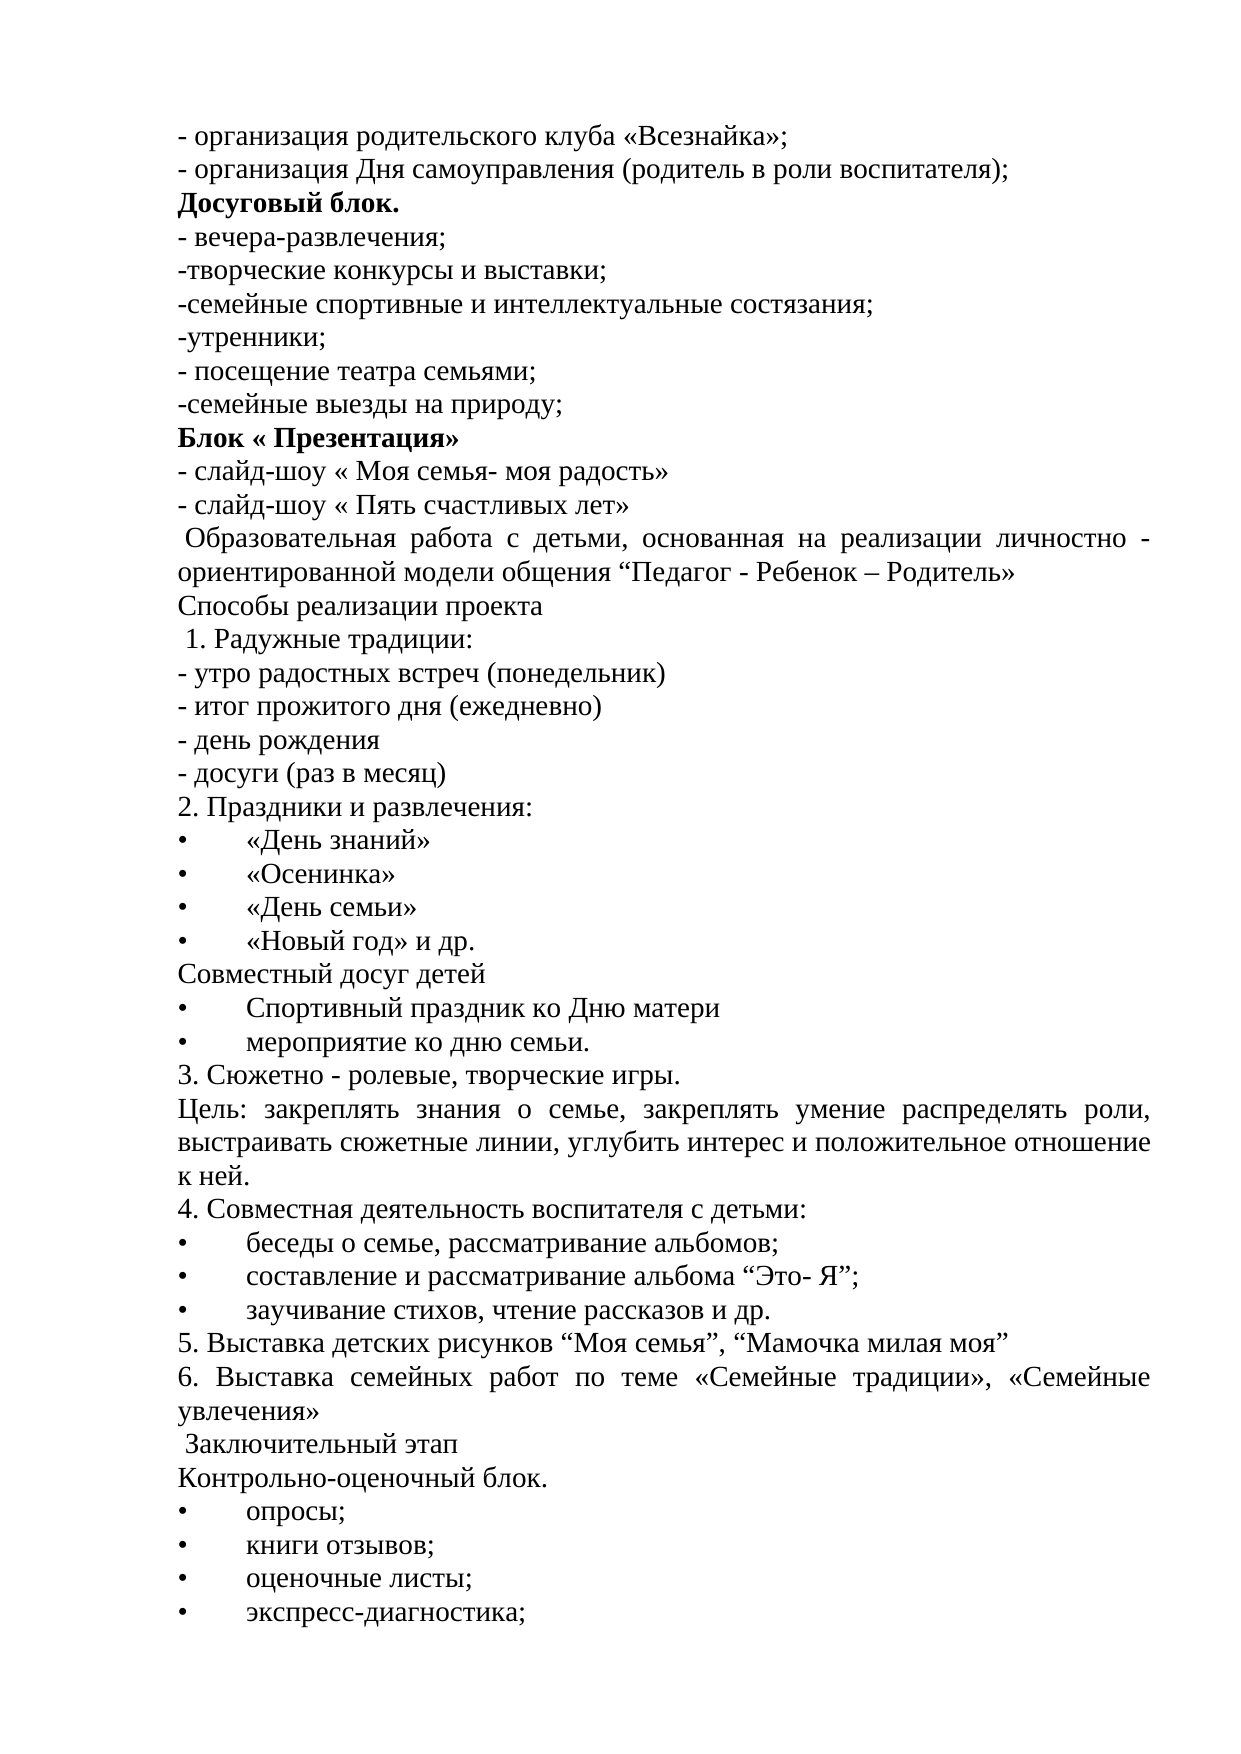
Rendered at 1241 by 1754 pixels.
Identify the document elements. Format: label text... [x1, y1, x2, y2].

text -семейные спортивные и интеллектуальные состязания; [177, 286, 1152, 319]
text 6. Выставка семейных работ по теме «Семейные традиции», «Семейные увлечения» [177, 1359, 1152, 1426]
text Блок « Презентация» [177, 420, 1152, 453]
text Цель: закреплять знания о семье, закреплять умение распределять роли, выстраивать сюжетные линии, углубить интерес и положительное отношение к ней. [177, 1091, 1152, 1191]
text • заучивание стихов, чтение рассказов и др. [177, 1292, 1152, 1326]
text - досуги (раз в месяц) [177, 755, 1152, 789]
text Заключительный этап [177, 1426, 1152, 1460]
text - итог прожитого дня (ежедневно) [177, 688, 1152, 722]
text Досуговый блок. [177, 185, 1152, 219]
text - слайд-шоу « Моя семья- моя радость» [177, 453, 1152, 487]
text - организация родительского клуба «Всезнайка»; [177, 118, 1152, 152]
text - слайд-шоу « Пять счастливых лет» [177, 487, 1152, 521]
text Совместный досуг детей [177, 957, 1152, 990]
text Контрольно-оценочный блок. [177, 1460, 1152, 1493]
text • Спортивный праздник ко Дню матери [177, 990, 1152, 1024]
text • «Новый год» и др. [177, 923, 1152, 957]
text • составление и рассматривание альбома “Это- Я”; [177, 1258, 1152, 1292]
text • беседы о семье, рассматривание альбомов; [177, 1225, 1152, 1258]
text - вечера-развлечения; [177, 219, 1152, 252]
text 5. Выставка детских рисунков “Моя семья”, “Мамочка милая моя” [177, 1326, 1152, 1359]
text • мероприятие ко дню семьи. [177, 1024, 1152, 1057]
text 3. Сюжетно - ролевые, творческие игры. [177, 1057, 1152, 1091]
text -творческие конкурсы и выставки; [177, 252, 1152, 286]
text • экспресс-диагностика; [177, 1594, 1152, 1627]
text Способы реализации проекта [177, 588, 1152, 621]
text • «День знаний» [177, 822, 1152, 856]
text 1. Радужные традиции: [177, 621, 1152, 655]
text • «День семьи» [177, 889, 1152, 923]
text • оценочные листы; [177, 1560, 1152, 1594]
text 2. Праздники и развлечения: [177, 789, 1152, 822]
text - посещение театра семьями; [177, 353, 1152, 386]
text - организация Дня самоуправления (родитель в роли воспитателя); [177, 152, 1152, 185]
text Образовательная работа с детьми, основанная на реализации личностно - ориентированной модели общения “Педагог - Ребенок – Родитель» [177, 521, 1152, 588]
text • опросы; [177, 1493, 1152, 1527]
text -утренники; [177, 319, 1152, 353]
text • книги отзывов; [177, 1527, 1152, 1560]
text • «Осенинка» [177, 856, 1152, 889]
text -семейные выезды на природу; [177, 386, 1152, 420]
text 4. Совместная деятельность воспитателя с детьми: [177, 1191, 1152, 1225]
text - день рождения [177, 722, 1152, 755]
text - утро радостных встреч (понедельник) [177, 655, 1152, 688]
